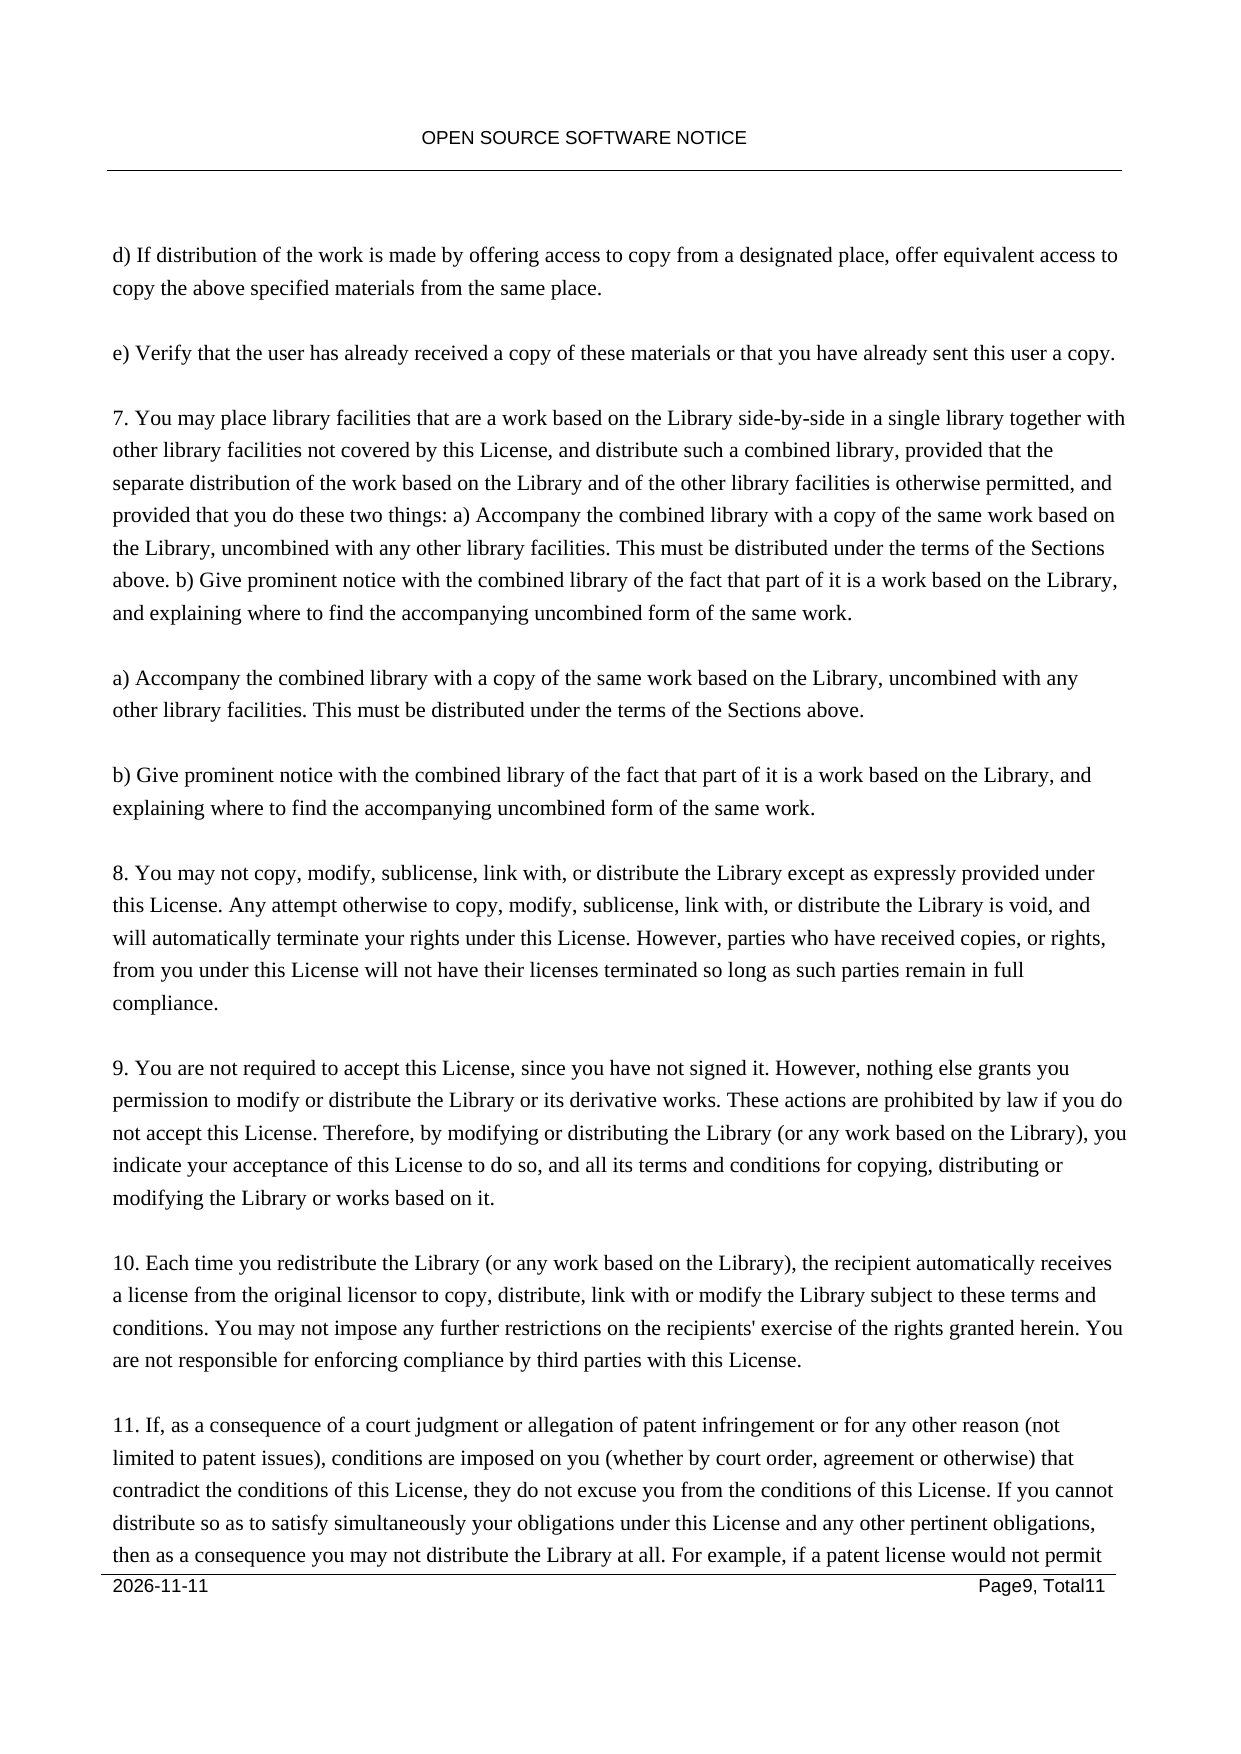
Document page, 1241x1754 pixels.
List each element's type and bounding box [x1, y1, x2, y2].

text [112, 206, 1128, 1571]
